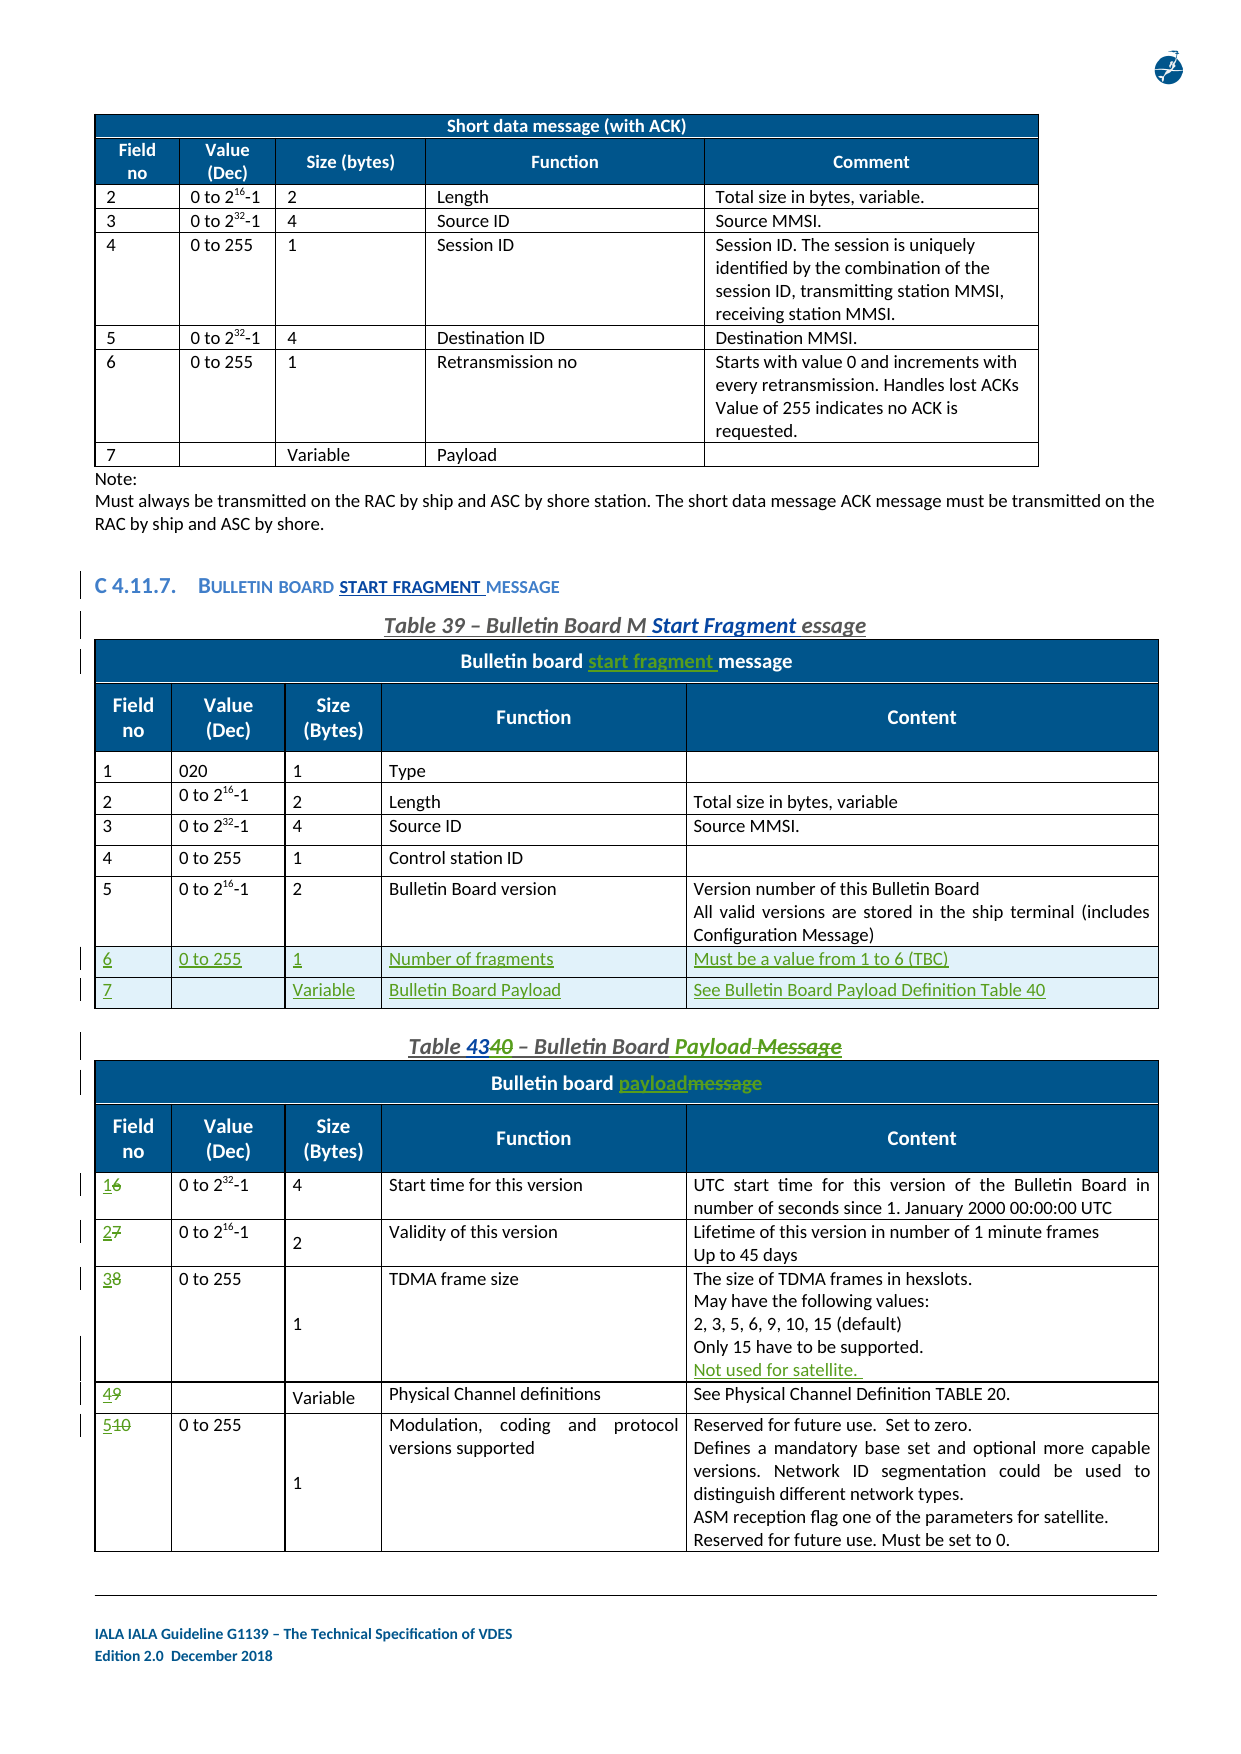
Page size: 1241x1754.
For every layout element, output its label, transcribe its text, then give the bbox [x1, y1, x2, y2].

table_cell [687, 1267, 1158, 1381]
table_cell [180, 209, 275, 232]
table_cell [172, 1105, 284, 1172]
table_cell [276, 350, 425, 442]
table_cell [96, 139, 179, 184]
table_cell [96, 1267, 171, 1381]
text Bulletin board message [94, 571, 1157, 599]
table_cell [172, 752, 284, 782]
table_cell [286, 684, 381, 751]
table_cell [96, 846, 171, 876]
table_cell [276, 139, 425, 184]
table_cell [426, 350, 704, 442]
picture [1123, 0, 1241, 119]
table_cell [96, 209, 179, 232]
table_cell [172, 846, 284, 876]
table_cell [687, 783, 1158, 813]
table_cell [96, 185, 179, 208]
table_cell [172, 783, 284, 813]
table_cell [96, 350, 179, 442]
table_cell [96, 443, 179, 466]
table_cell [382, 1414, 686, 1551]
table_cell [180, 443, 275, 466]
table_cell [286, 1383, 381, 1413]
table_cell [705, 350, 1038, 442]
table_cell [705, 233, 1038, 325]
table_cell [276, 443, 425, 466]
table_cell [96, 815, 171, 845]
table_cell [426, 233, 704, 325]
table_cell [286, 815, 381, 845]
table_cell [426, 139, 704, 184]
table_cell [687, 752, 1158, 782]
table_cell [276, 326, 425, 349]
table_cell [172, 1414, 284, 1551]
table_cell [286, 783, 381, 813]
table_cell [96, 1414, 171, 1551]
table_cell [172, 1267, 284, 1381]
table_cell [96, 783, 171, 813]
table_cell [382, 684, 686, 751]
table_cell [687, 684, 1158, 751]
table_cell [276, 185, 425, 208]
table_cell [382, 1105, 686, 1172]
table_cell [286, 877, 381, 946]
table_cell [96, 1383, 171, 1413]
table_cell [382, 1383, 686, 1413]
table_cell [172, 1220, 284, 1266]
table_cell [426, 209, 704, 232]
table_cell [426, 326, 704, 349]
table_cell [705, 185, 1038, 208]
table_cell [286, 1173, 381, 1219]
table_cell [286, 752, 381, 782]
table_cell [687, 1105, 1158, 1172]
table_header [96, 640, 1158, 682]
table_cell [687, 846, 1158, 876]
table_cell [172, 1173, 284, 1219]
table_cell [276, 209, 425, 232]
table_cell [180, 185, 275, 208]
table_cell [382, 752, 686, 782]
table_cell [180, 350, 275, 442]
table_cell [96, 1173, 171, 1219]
text Note: [94, 467, 1157, 489]
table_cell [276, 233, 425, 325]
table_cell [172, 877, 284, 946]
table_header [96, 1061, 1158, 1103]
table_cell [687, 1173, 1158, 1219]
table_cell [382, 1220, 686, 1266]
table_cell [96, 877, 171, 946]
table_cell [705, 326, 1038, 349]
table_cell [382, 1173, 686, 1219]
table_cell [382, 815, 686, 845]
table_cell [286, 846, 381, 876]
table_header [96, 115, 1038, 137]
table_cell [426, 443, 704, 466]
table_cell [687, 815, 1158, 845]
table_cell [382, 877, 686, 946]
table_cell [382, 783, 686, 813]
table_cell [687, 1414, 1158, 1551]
text Table – Bulletin Board [94, 1032, 1157, 1060]
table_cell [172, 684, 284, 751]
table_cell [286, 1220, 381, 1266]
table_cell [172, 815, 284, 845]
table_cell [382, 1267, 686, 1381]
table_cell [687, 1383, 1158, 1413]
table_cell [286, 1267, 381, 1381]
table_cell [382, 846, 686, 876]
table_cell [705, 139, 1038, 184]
text Table – Bulletin Board Message [94, 611, 1157, 639]
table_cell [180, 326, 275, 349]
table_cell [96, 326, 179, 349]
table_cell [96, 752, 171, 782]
text Must always be transmitted on the RAC by ship and ASC by shore station. The short data message ACK message must be transmitted on the RAC by ship and ASC by shore. [94, 489, 1157, 535]
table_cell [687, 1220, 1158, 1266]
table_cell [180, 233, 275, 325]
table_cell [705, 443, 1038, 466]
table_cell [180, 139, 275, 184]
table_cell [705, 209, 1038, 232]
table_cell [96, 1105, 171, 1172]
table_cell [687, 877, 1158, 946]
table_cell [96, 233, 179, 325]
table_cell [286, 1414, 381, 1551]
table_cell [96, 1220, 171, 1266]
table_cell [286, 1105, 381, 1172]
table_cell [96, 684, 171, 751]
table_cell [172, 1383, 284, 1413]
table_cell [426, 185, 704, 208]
